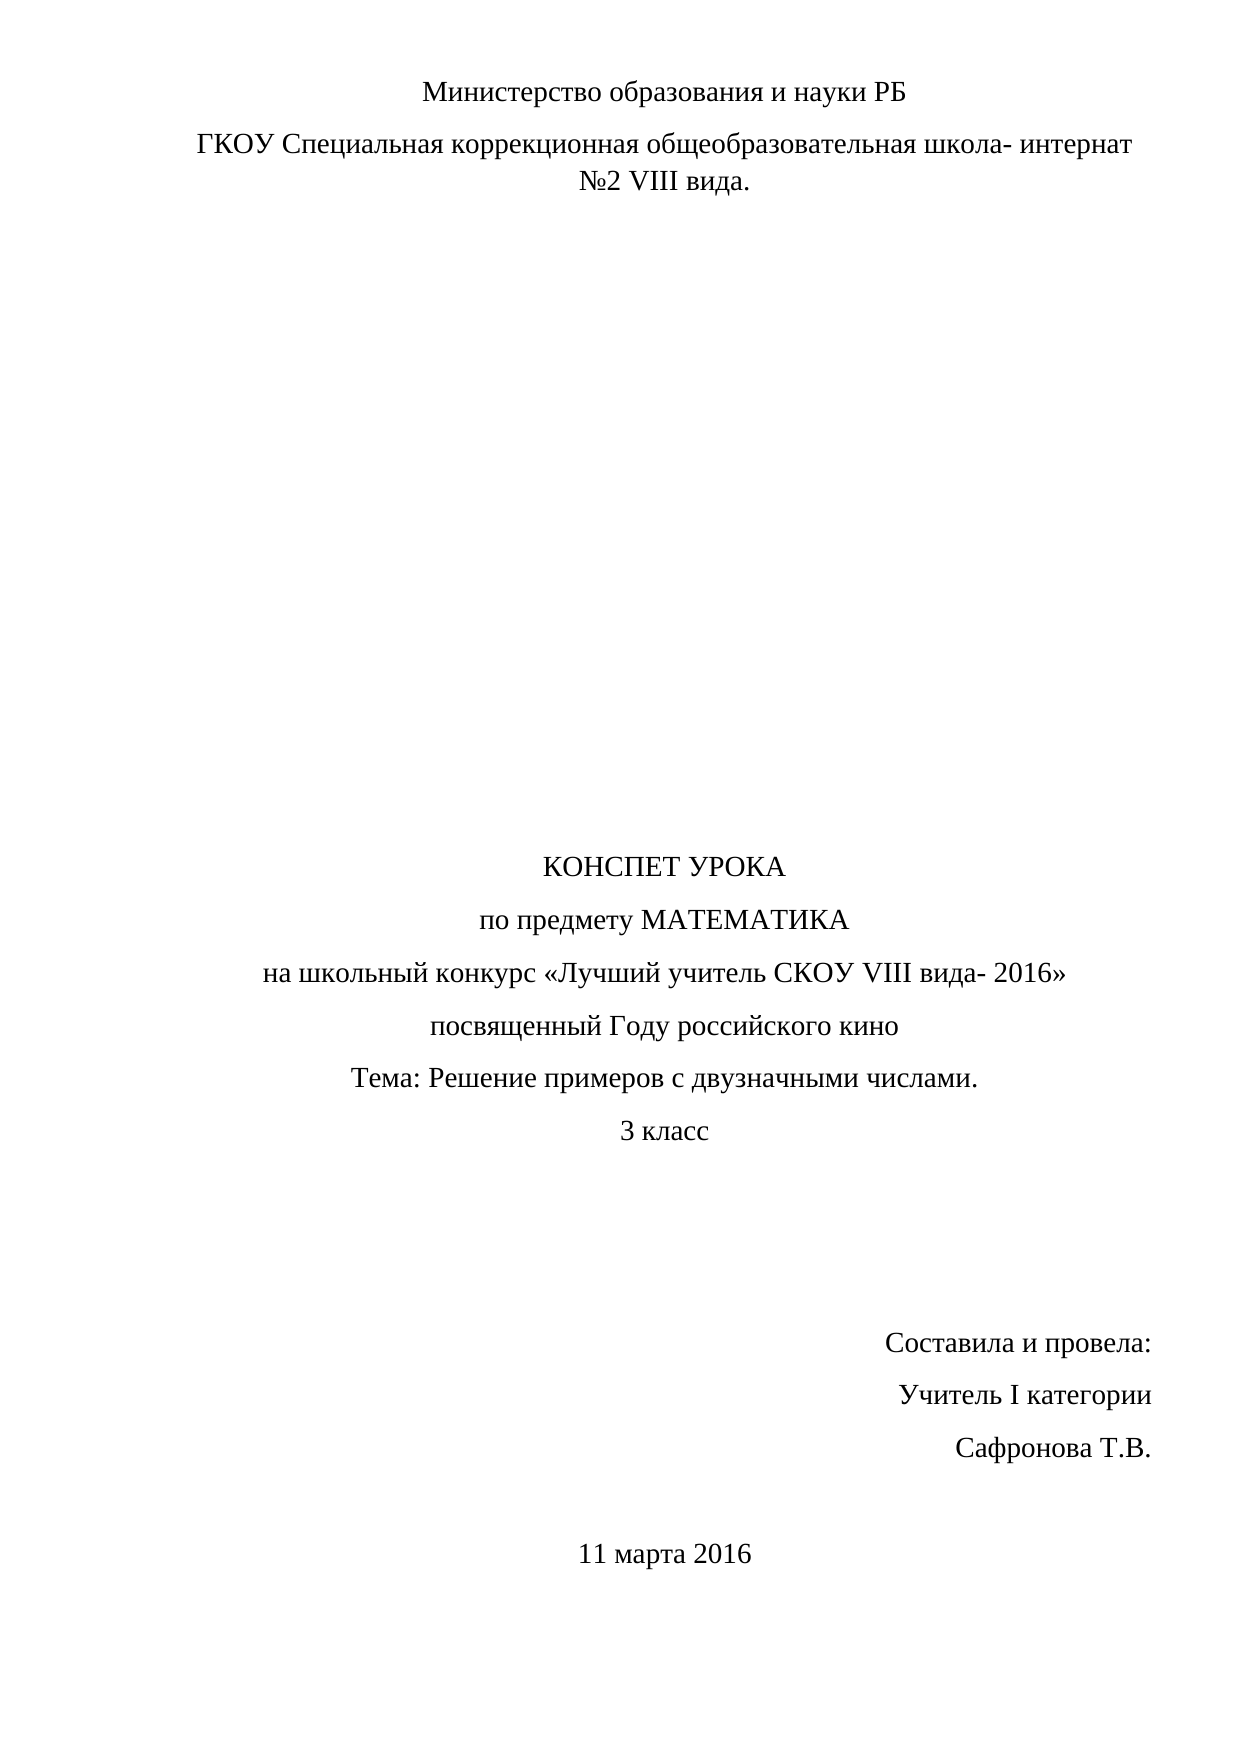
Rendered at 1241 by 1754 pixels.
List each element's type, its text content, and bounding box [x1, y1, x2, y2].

text Министерство образования и науки РБ [177, 74, 1152, 107]
text 11 марта 2016 [177, 1536, 1152, 1569]
text 3 класс [177, 1113, 1152, 1147]
text по предмету МАТЕМАТИКА [177, 902, 1152, 936]
text Сафронова Т.В. [177, 1430, 1152, 1464]
text ГКОУ Специальная коррекционная общеобразовательная школа- интернат №2 VIII вида. [177, 127, 1152, 196]
text Составила и провела: [177, 1325, 1152, 1358]
text на школьный конкурс «Лучший учитель СКОУ VIII вида- 2016» [177, 955, 1152, 988]
text КОНСПЕТ УРОКА [177, 849, 1152, 883]
text посвященный Году российского кино [177, 1008, 1152, 1041]
text Учитель I категории [177, 1377, 1152, 1411]
text Тема: Решение примеров с двузначными числами. [177, 1061, 1152, 1094]
